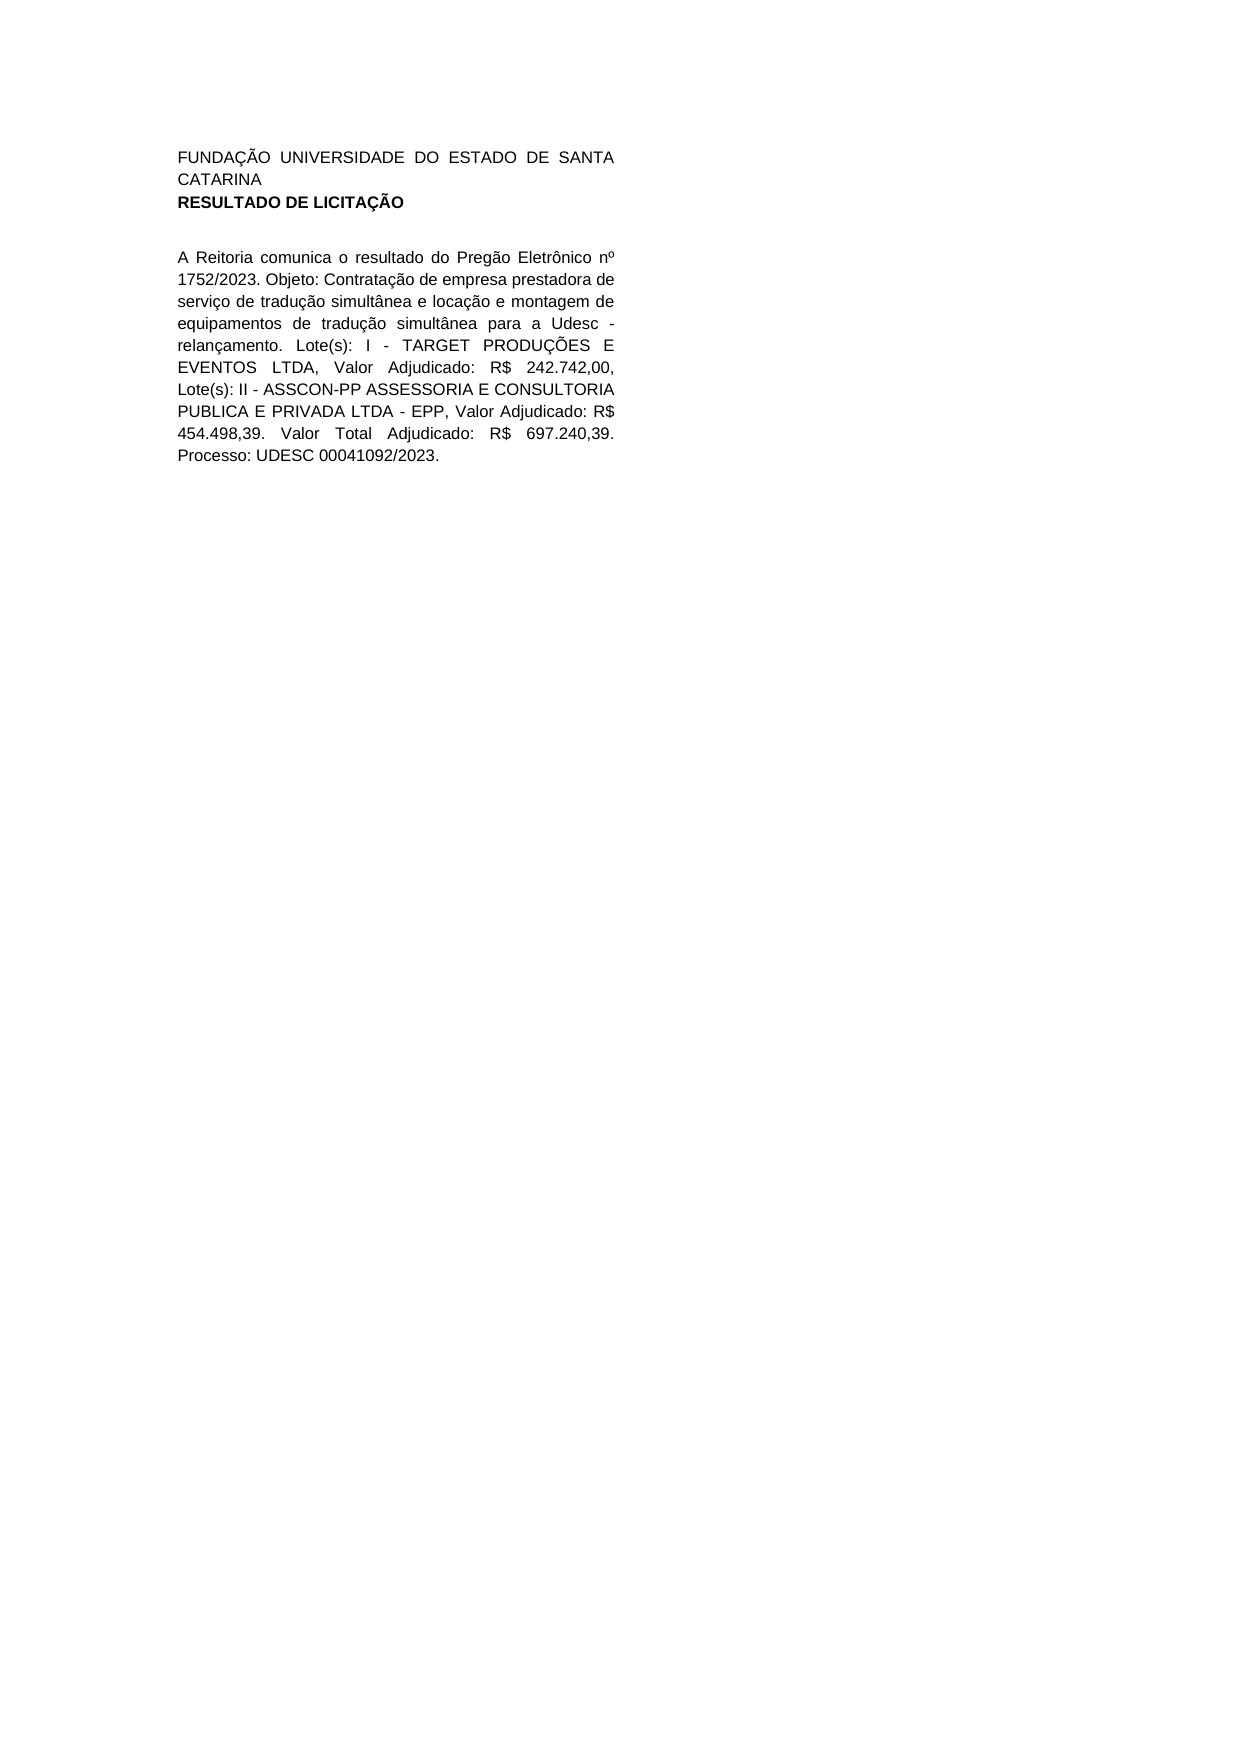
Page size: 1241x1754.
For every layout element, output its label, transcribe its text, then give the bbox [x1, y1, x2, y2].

text FUNDAÇÃO UNIVERSIDADE DO ESTADO DE SANTA CATARINA [177, 148, 615, 189]
text RESULTADO DE LICITAÇÃO [177, 193, 615, 212]
text A Reitoria comunica o resultado do Pregão Eletrônico nº 1752/2023. Objeto: Contratação de empresa prestadora de serviço de tradução simultânea e locação e montagem de equipamentos de tradução simultânea para a Udesc - relançamento. Lote(s): I - TARGET PRODUÇÕES E EVENTOS LTDA, Valor Adjudicado: R$ 242.742,00, Lote(s): II - ASSCON-PP ASSESSORIA E CONSULTORIA PUBLICA E PRIVADA LTDA - EPP, Valor Adjudicado: R$ 454.498,39. Valor Total Adjudicado: R$ 697.240,39. Processo: UDESC 00041092/2023. [177, 248, 615, 465]
